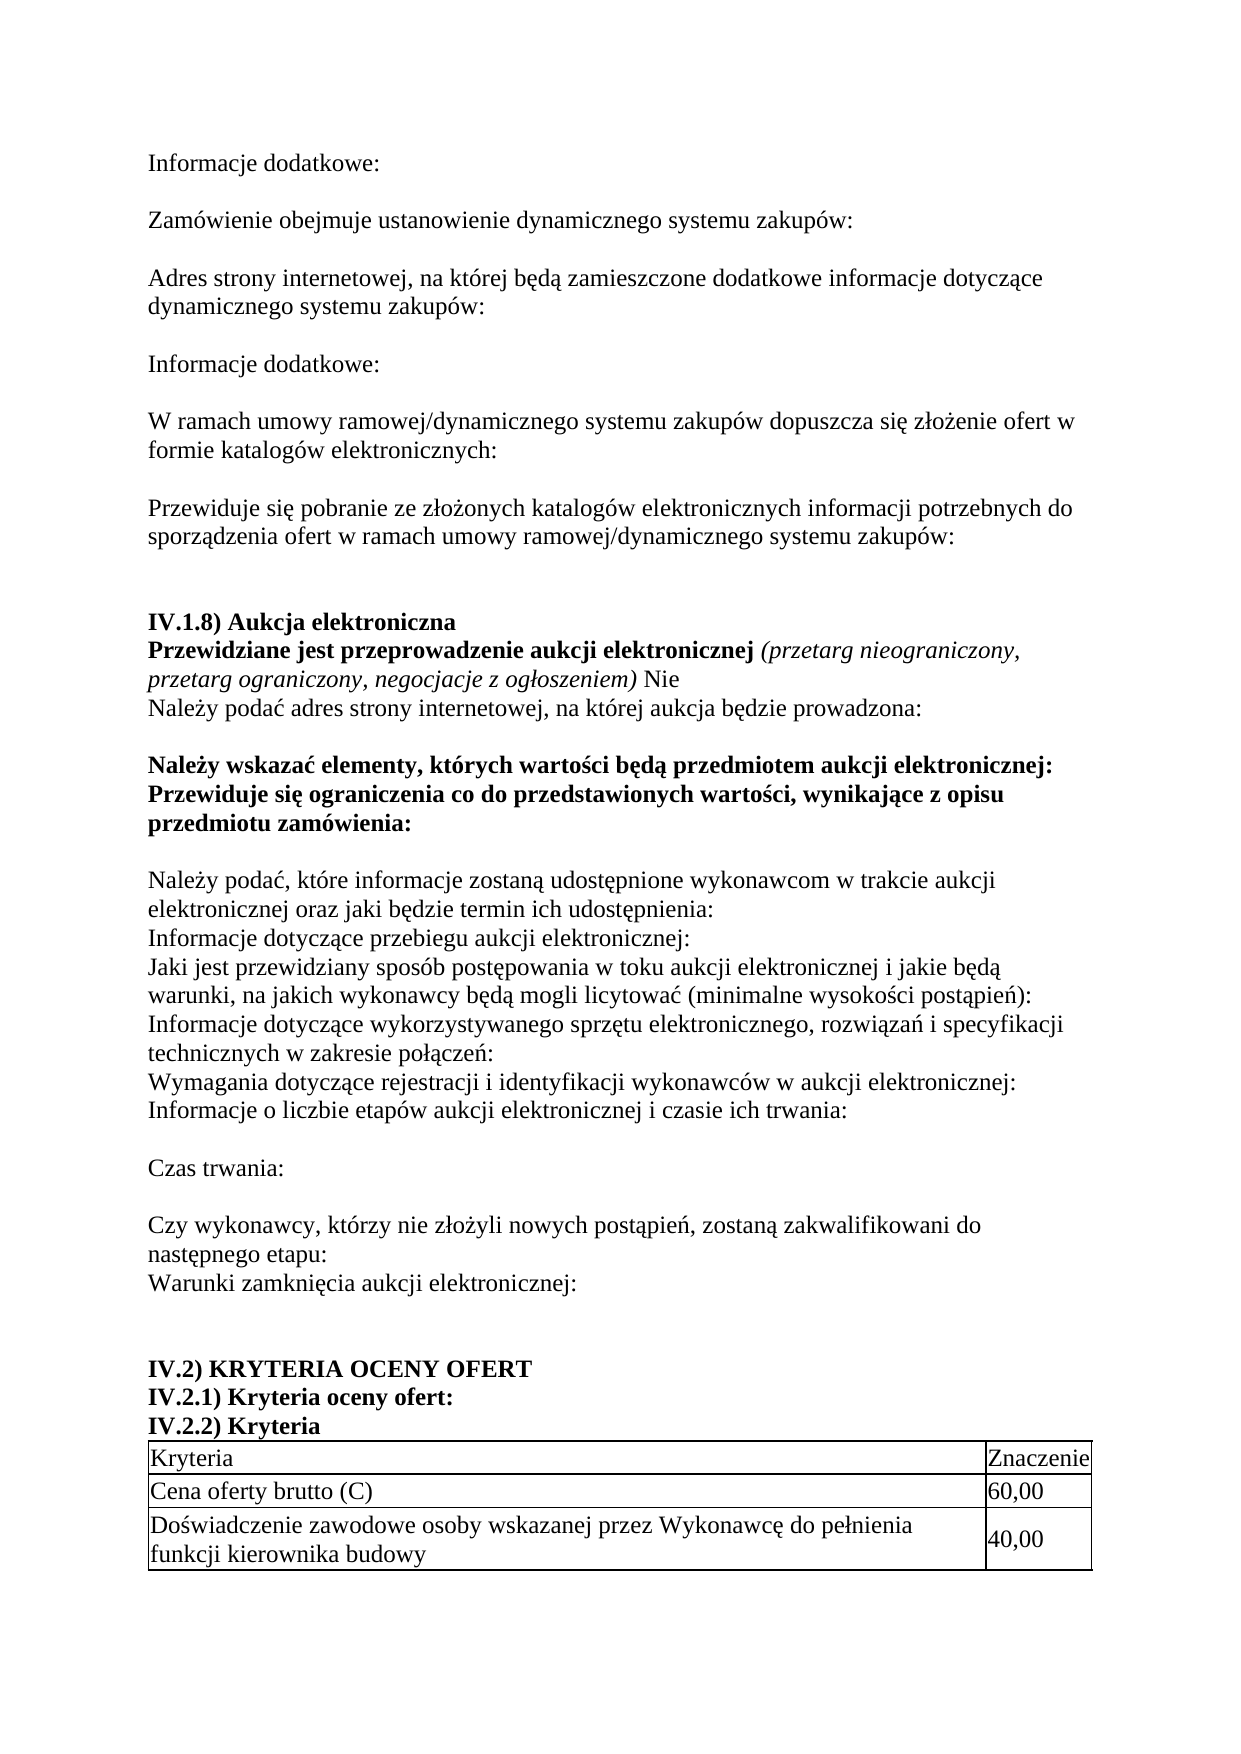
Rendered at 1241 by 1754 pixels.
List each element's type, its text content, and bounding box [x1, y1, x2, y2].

table_cell 40,00 [987, 1508, 1091, 1569]
text IV.2) KRYTERIA OCENY OFERT IV.2.1) Kryteria oceny ofert: IV.2.2) Kryteria [148, 1325, 1093, 1440]
table_cell Cena oferty brutto (C) [149, 1475, 985, 1507]
table_cell 60,00 [987, 1475, 1091, 1507]
table_header Kryteria [149, 1442, 985, 1473]
table_cell Doświadczenie zawodowe osoby wskazanej przez Wykonawcę do pełnienia funkcji kierownika budowy [149, 1508, 985, 1569]
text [148, 148, 1093, 578]
table_header Znaczenie [987, 1442, 1091, 1473]
text IV.1.8) Aukcja elektroniczna Przewidziane jest przeprowadzenie aukcji elektronicznej (przetarg nieograniczony, przetarg ograniczony, negocjacje z ogłoszeniem) Nie Należy podać adres strony internetowej, na której aukcja będzie prowadzona: Należy wskazać elementy, których wartości będą przedmiotem aukcji elektronicznej: Przewiduje się ograniczenia co do przedstawionych wartości, wynikające z opisu przedmiotu zamówienia: Należy podać, które informacje zostaną udostępnione wykonawcom w trakcie aukcji elektronicznej oraz jaki będzie termin ich udostępnienia: Informacje dotyczące przebiegu aukcji elektronicznej: Jaki jest przewidziany sposób postępowania w toku aukcji elektronicznej i jakie będą warunki, na jakich wykonawcy będą mogli licytować (minimalne wysokości postąpień): Informacje dotyczące wykorzystywanego sprzętu elektronicznego, rozwiązań i specyfikacji technicznych w zakresie połączeń: Wymagania dotyczące rejestracji i identyfikacji wykonawców w aukcji elektronicznej: Informacje o liczbie etapów aukcji elektronicznej i czasie ich trwania: [148, 578, 1093, 1124]
text Czas trwania: Czy wykonawcy, którzy nie złożyli nowych postąpień, zostaną zakwalifikowani do następnego etapu: Warunki zamknięcia aukcji elektronicznej: [148, 1124, 1093, 1325]
